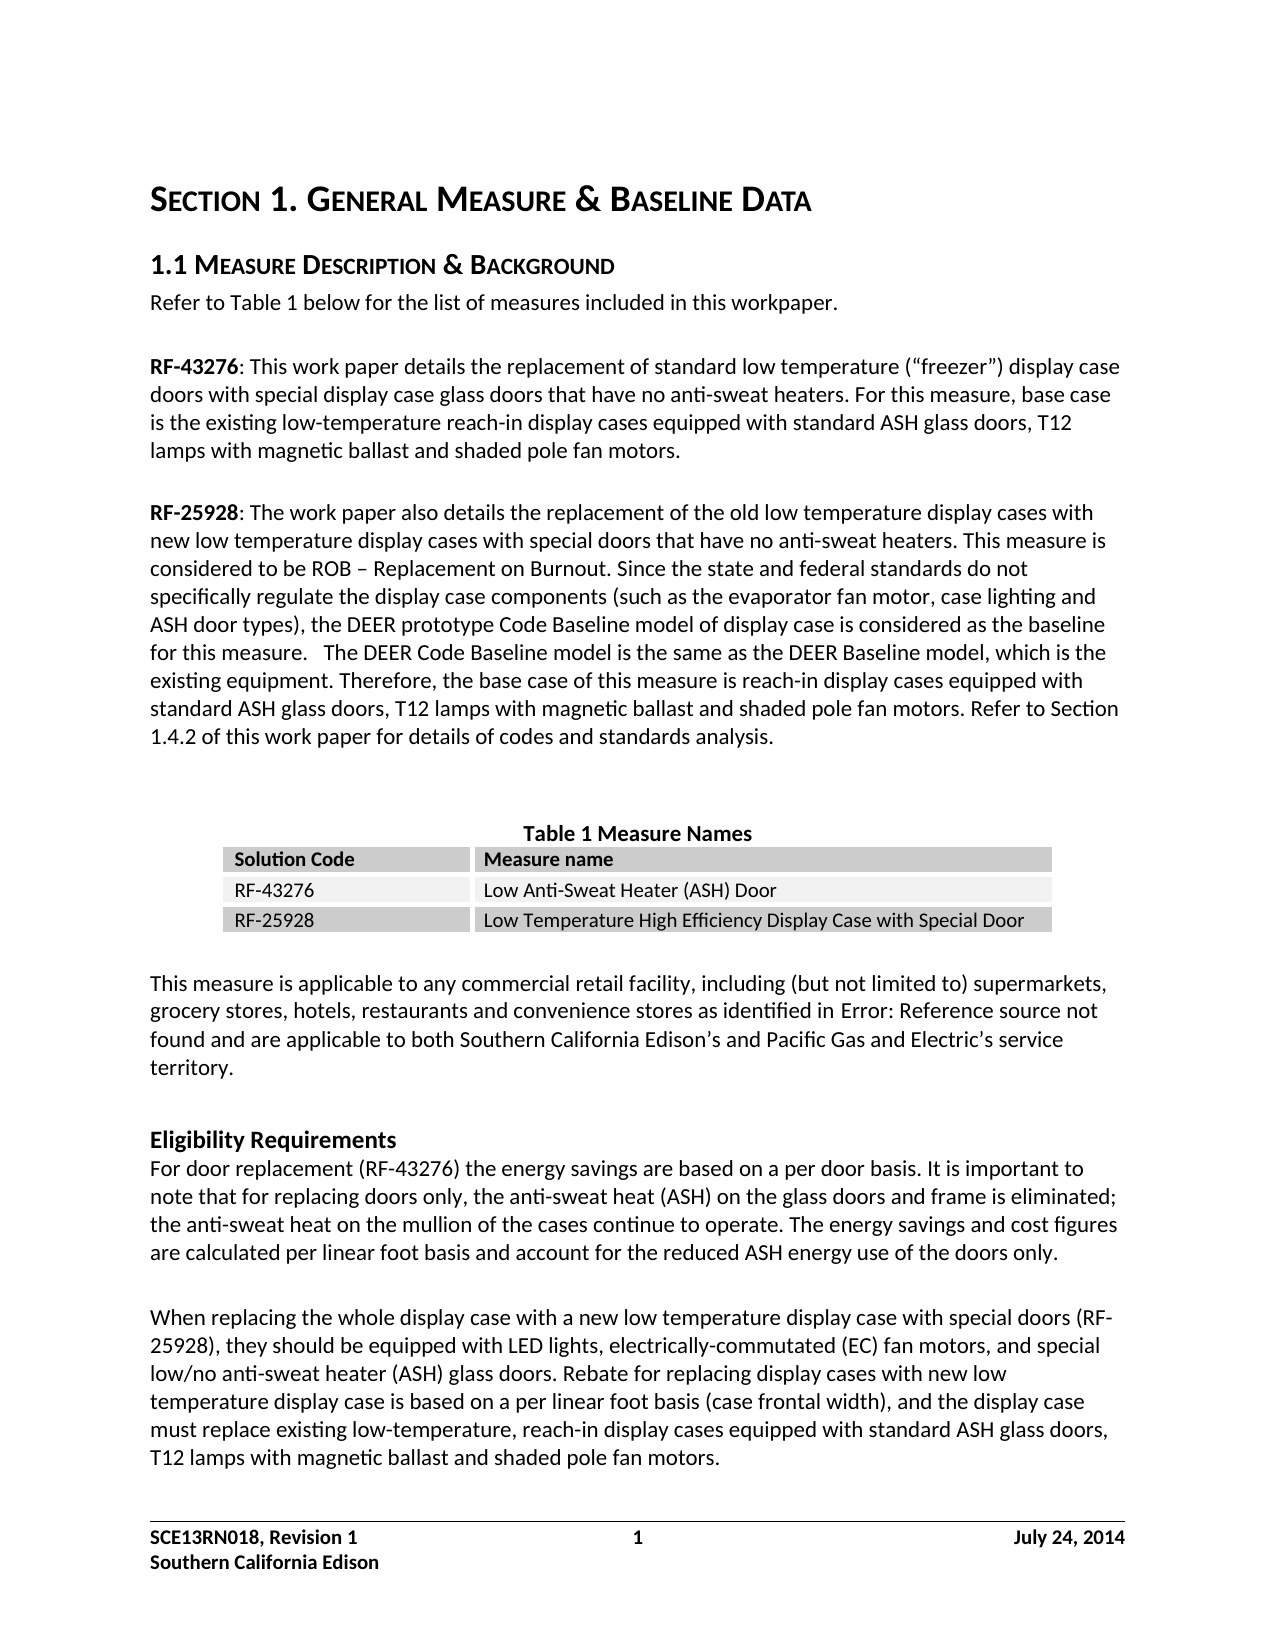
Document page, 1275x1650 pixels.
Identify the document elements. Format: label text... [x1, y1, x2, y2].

table_header Measure name [475, 847, 1052, 872]
table_cell RF-43276 [223, 877, 470, 902]
text Table 1 Measure Names [150, 819, 1125, 847]
table_cell Low Temperature High Efficiency Display Case with Special Door [475, 907, 1052, 932]
text RF-25928: The work paper also details the replacement of the old low temperature display cases with new low temperature display cases with special doors that have no anti-sweat heaters. This measure is considered to be ROB – Replacement on Burnout. Since the state and federal standards do not specifically regulate the display case components (such as the evaporator fan motor, case lighting and ASH door types), the DEER prototype Code Baseline model of display case is considered as the baseline for this measure. The DEER Code Baseline model is the same as the DEER Baseline model, which is the existing equipment. Therefore, the base case of this measure is reach-in display cases equipped with standard ASH glass doors, T12 lamps with magnetic ballast and shaded pole fan motors. Refer to Section 1.4.2 of this work paper for details of codes and standards analysis. [150, 498, 1125, 750]
text RF-43276: This work paper details the replacement of standard low temperature (“freezer”) display case doors with special display case glass doors that have no anti-sweat heaters. For this measure, base case is the existing low-temperature reach-in display cases equipped with standard ASH glass doors, T12 lamps with magnetic ballast and shaded pole fan motors. [150, 352, 1125, 464]
subtitle 1.1 Measure Description & Background [150, 246, 1125, 281]
text For door replacement (RF-43276) the energy savings are based on a per door basis. It is important to note that for replacing doors only, the anti-sweat heat (ASH) on the glass doors and frame is eliminated; the anti-sweat heat on the mullion of the cases continue to operate. The energy savings and cost figures are calculated per linear foot basis and account for the reduced energy use of the doors only. [150, 1154, 1125, 1266]
subtitle Section 1. General Measure & Baseline Data [150, 175, 1125, 221]
table_header Solution Code [223, 847, 470, 872]
table_cell Low Anti-Sweat Heater (ASH) Door [475, 877, 1052, 902]
text Refer to Table 1 below for the list of measures included in this workpaper. [150, 288, 1125, 316]
table_cell RF-25928 [223, 907, 470, 932]
text Eligibility Requirements [150, 1124, 1125, 1154]
text When replacing the whole display case with a new low temperature display case with special doors (RF-25928), they should be equipped with LED lights, electrically-commutated (EC) fan motors, and special low/no anti-sweat heater (ASH) glass doors. Rebate for replacing display cases with new low temperature display case is based on a per linear foot basis (case frontal width), and the display case must replace existing low-temperature, reach-in display cases equipped with standard ASH glass doors, T12 lamps with magnetic ballast and shaded pole fan motors. [150, 1303, 1125, 1471]
